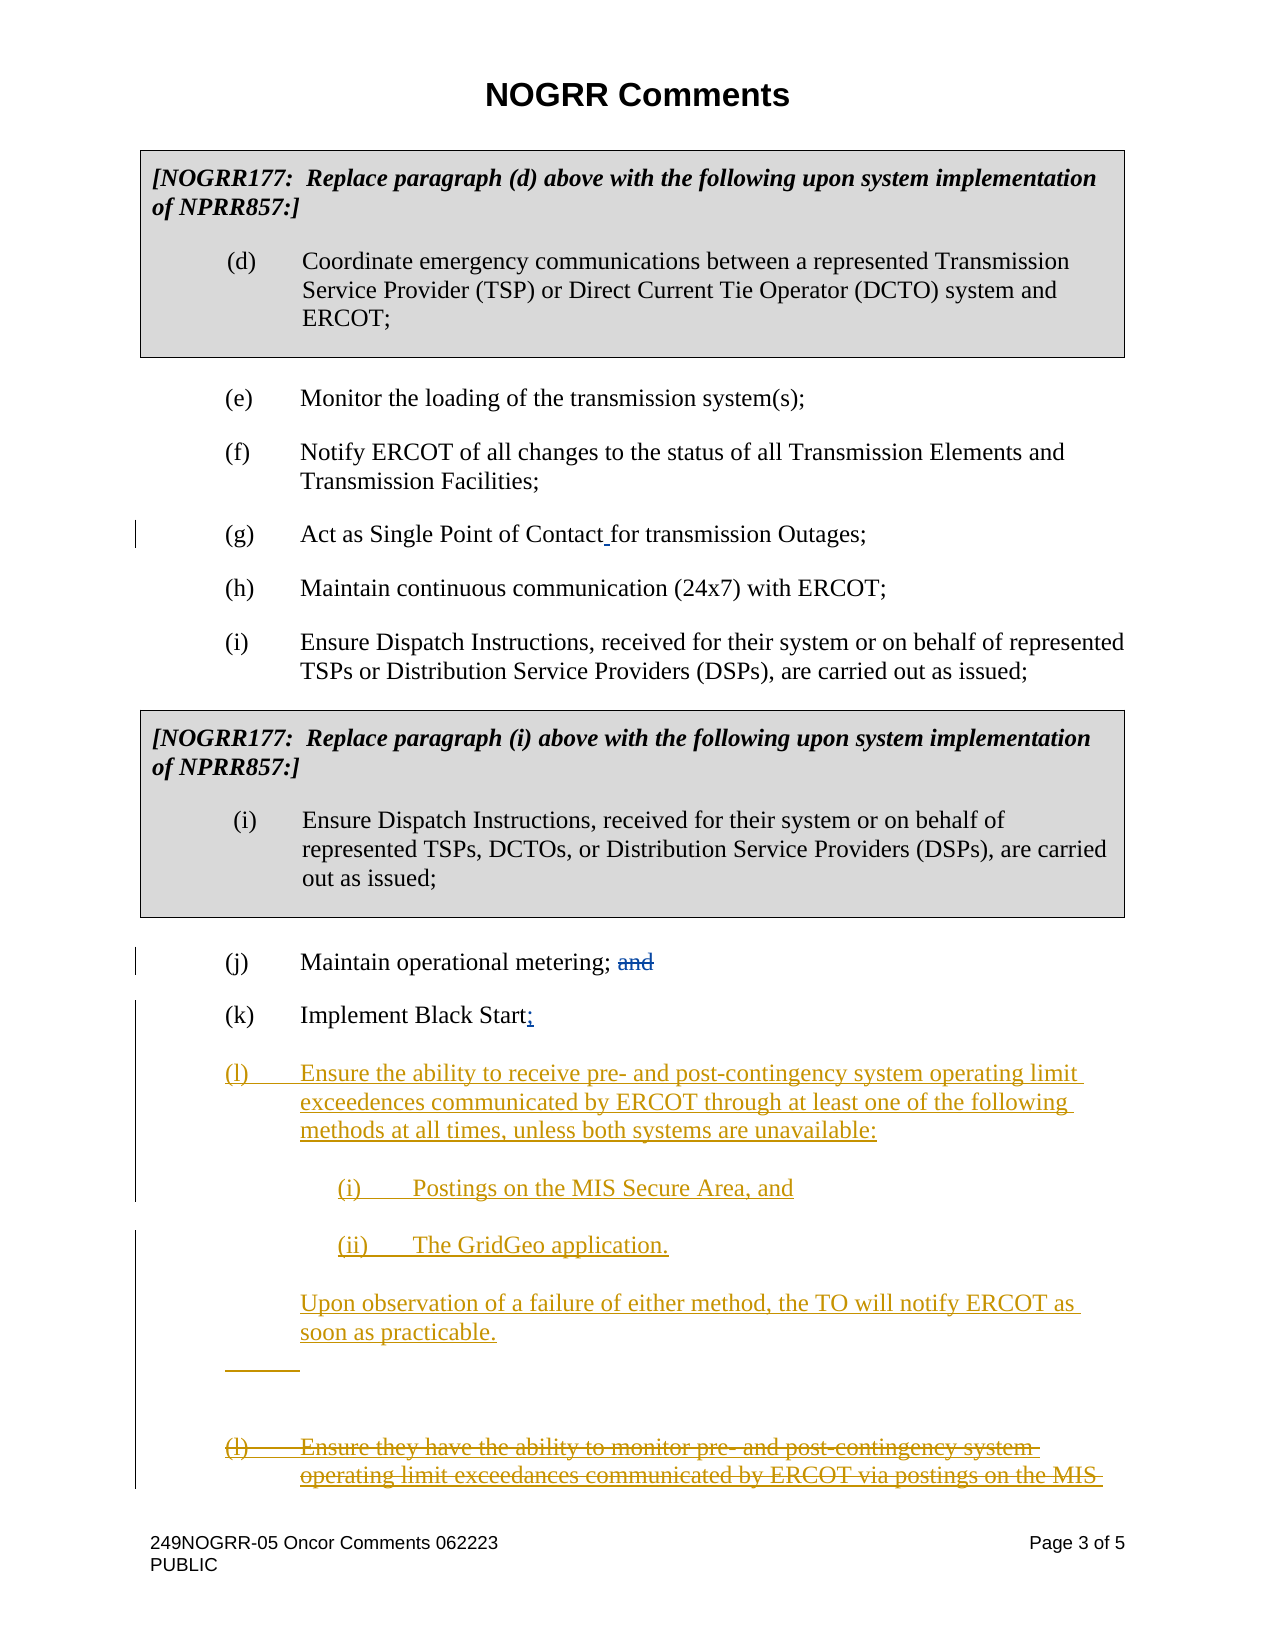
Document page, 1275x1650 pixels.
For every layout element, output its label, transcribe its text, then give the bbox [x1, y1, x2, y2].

list (i) Ensure Dispatch Instructions, received for their system or on behalf of represented TSPs or Distribution Service Providers (DSPs), are carried out as issued; [225, 627, 1125, 684]
list (f) Notify ERCOT of all changes to the status of all Transmission Elements and Transmission Facilities; [225, 437, 1125, 494]
table_header [NOGRR177: Replace paragraph (i) above with the following upon system implementation of NPRR857:] (i) Ensure Dispatch Instructions, received for their system or on behalf of represented TSPs, DCTOs, or Distribution Service Providers (DSPs), are carried out as issued; [141, 711, 1124, 917]
table_header [NOGRR177: Replace paragraph (d) above with the following upon system implementation of NPRR857:] (d) Coordinate emergency communications between a represented Transmission Service Provider (TSP) or Direct Current Tie Operator (DCTO) system and ERCOT; [141, 151, 1124, 357]
list (k) Implement Black Start [225, 1000, 1125, 1029]
list (j) Maintain operational metering; [225, 947, 1125, 975]
list (h) Maintain continuous communication (24x7) with ERCOT; [225, 573, 1125, 602]
list (g) Act as Single Point of Contactfor transmission Outages; [225, 519, 1125, 548]
list (e) Monitor the loading of the transmission system(s); [225, 383, 1125, 412]
